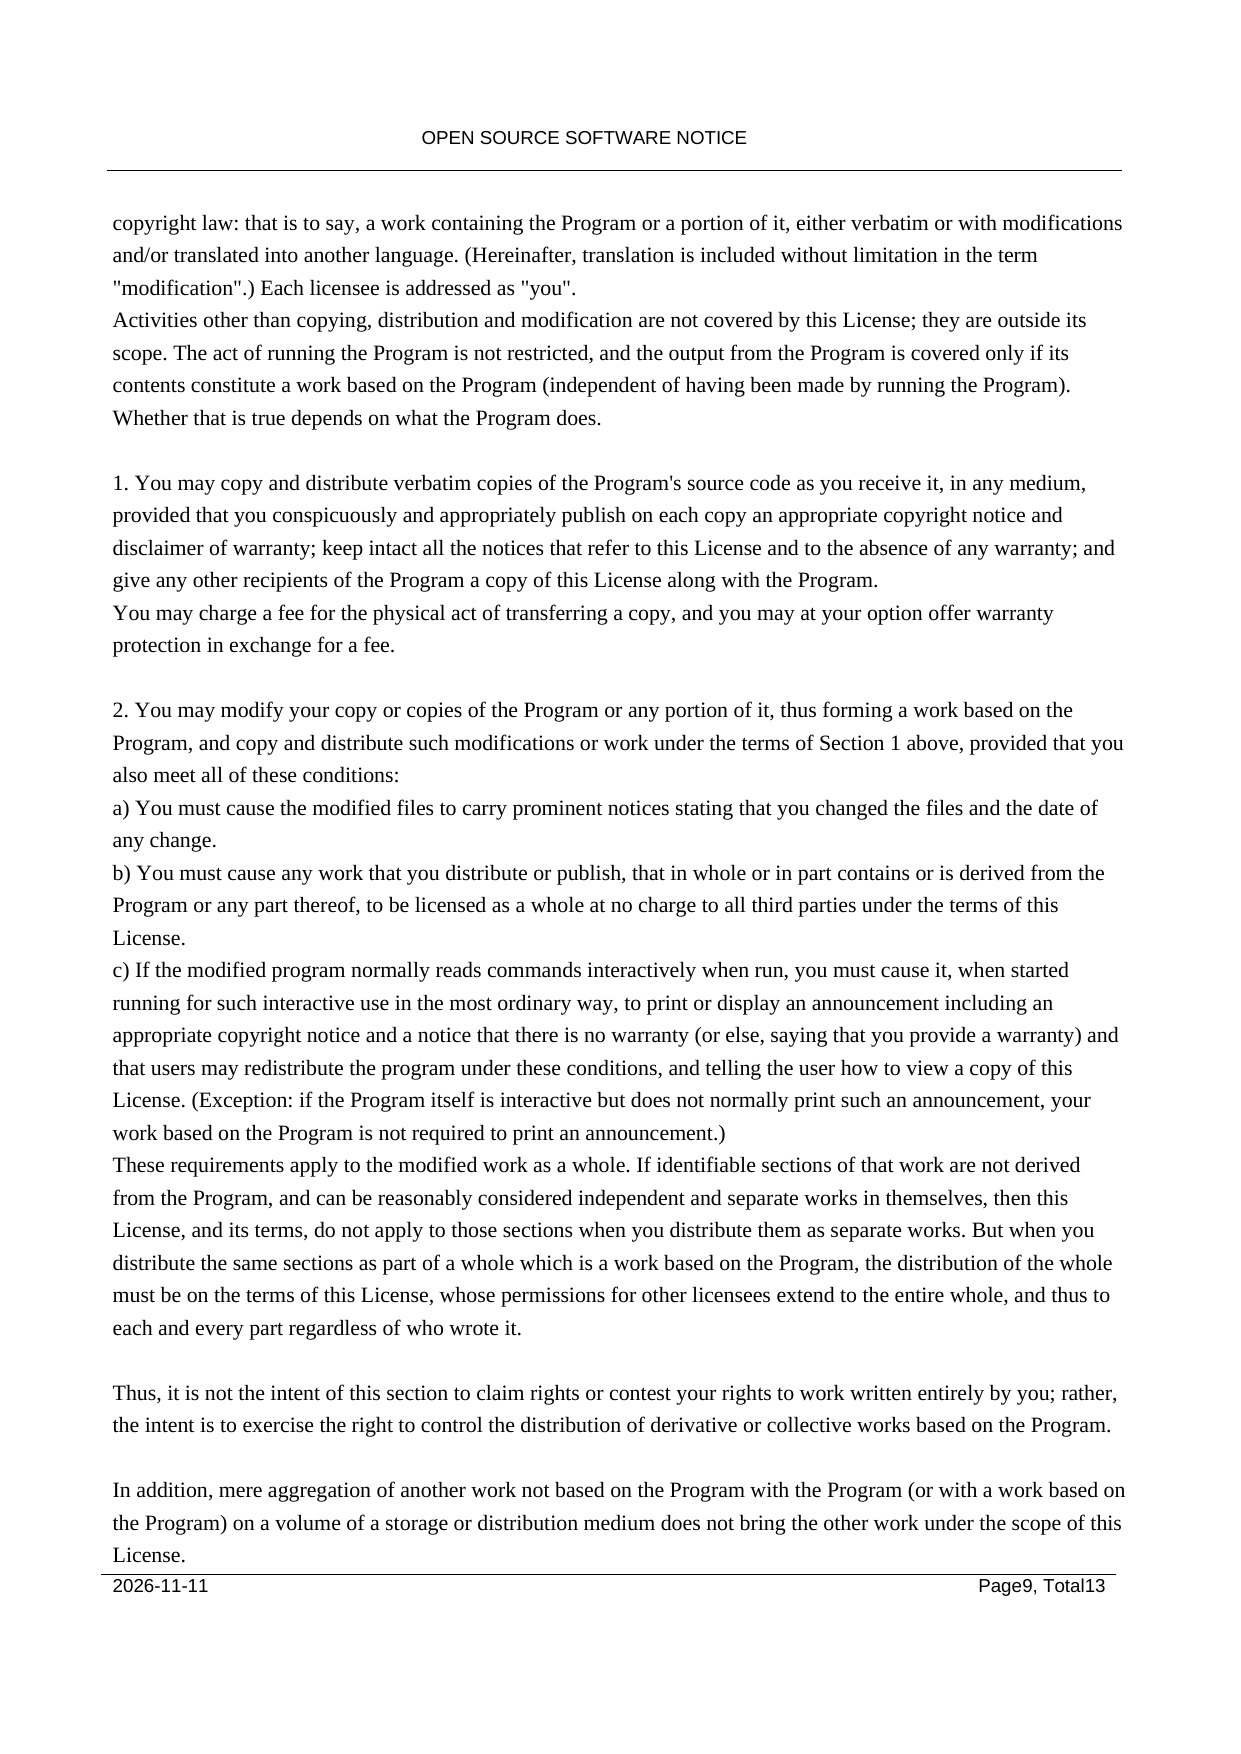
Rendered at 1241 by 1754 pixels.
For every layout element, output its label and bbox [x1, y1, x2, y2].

text [112, 206, 1128, 1571]
